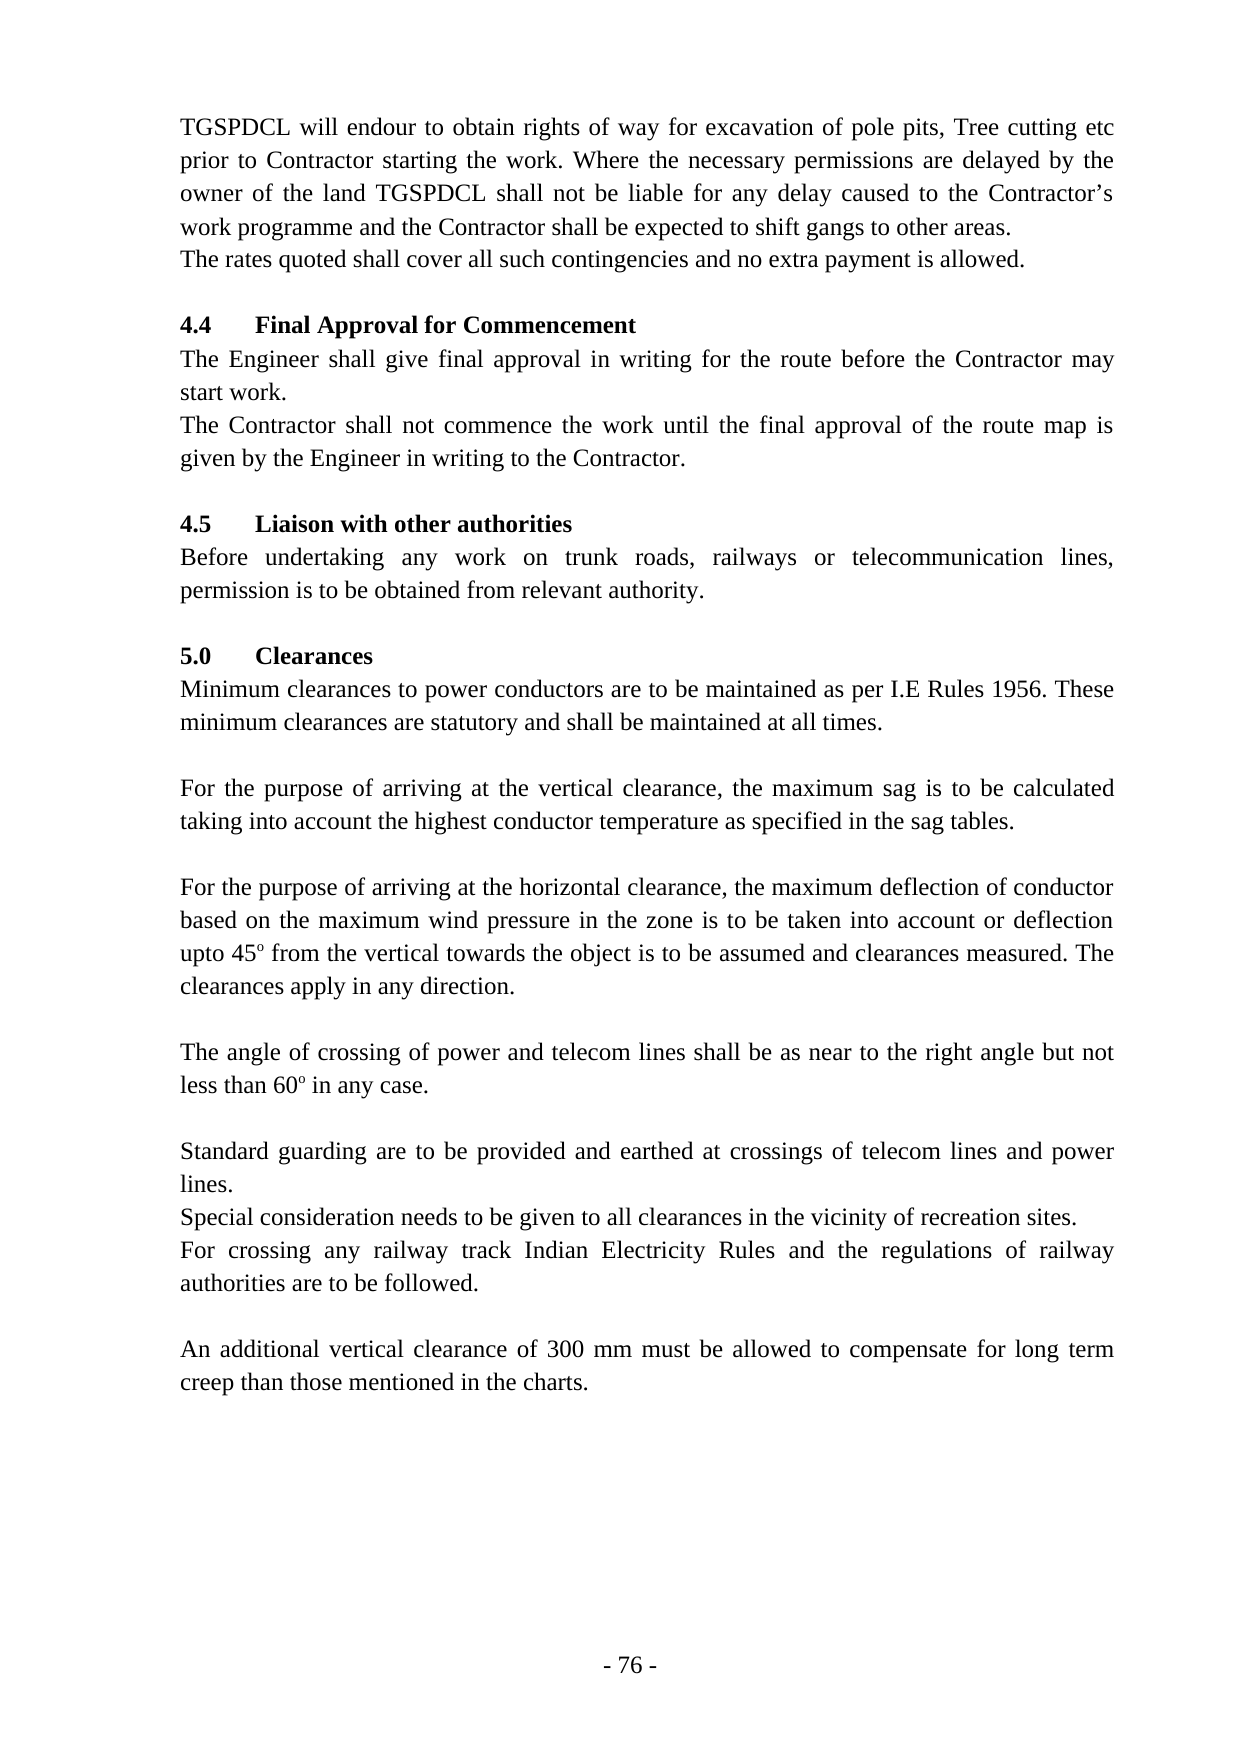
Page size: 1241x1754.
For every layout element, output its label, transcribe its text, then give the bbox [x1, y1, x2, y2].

text For the purpose of arriving at the horizontal clearance, the maximum deflection of conductor based on the maximum wind pressure in the zone is to be taken into account or deflection upto 45o from the vertical towards the object is to be assumed and clearances measured. The clearances apply in any direction. [180, 872, 1115, 1000]
text Before undertaking any work on trunk roads, railways or telecommunication lines, permission is to be obtained from relevant authority. [180, 542, 1115, 603]
text An additional vertical clearance of 300 mm must be allowed to compensate for long term creep than those mentioned in the charts. [180, 1334, 1115, 1396]
text 4.5 Liaison with other authorities [180, 509, 1115, 537]
text The Contractor shall not commence the work until the final approval of the route map is given by the Engineer in writing to the Contractor. [180, 410, 1115, 471]
text Special consideration needs to be given to all clearances in the vicinity of recreation sites. [180, 1202, 1115, 1231]
text The angle of crossing of power and telecom lines shall be as near to the right angle but not less than 60o in any case. [180, 1037, 1115, 1099]
text The rates quoted shall cover all such contingencies and no extra payment is allowed. [180, 244, 1115, 273]
text For crossing any railway track Indian Electricity Rules and the regulations of railway authorities are to be followed. [180, 1235, 1115, 1297]
text Minimum clearances to power conductors are to be maintained as per I.E Rules 1956. These minimum clearances are statutory and shall be maintained at all times. [180, 674, 1115, 736]
text 5.0 Clearances [180, 641, 1115, 669]
text 4.4 Final Approval for Commencement [180, 311, 1115, 339]
text Standard guarding are to be provided and earthed at crossings of telecom lines and power lines. [180, 1136, 1115, 1198]
text For the purpose of arriving at the vertical clearance, the maximum sag is to be calculated taking into account the highest conductor temperature as specified in the sag tables. [180, 773, 1115, 835]
text TGSPDCL will endour to obtain rights of way for excavation of pole pits, Tree cutting etc prior to Contractor starting the work. Where the necessary permissions are delayed by the owner of the land TGSPDCL shall not be liable for any delay caused to the Contractor’s work programme and the Contractor shall be expected to shift gangs to other areas. [180, 112, 1115, 240]
text The Engineer shall give final approval in writing for the route before the Contractor may start work. [180, 344, 1115, 405]
